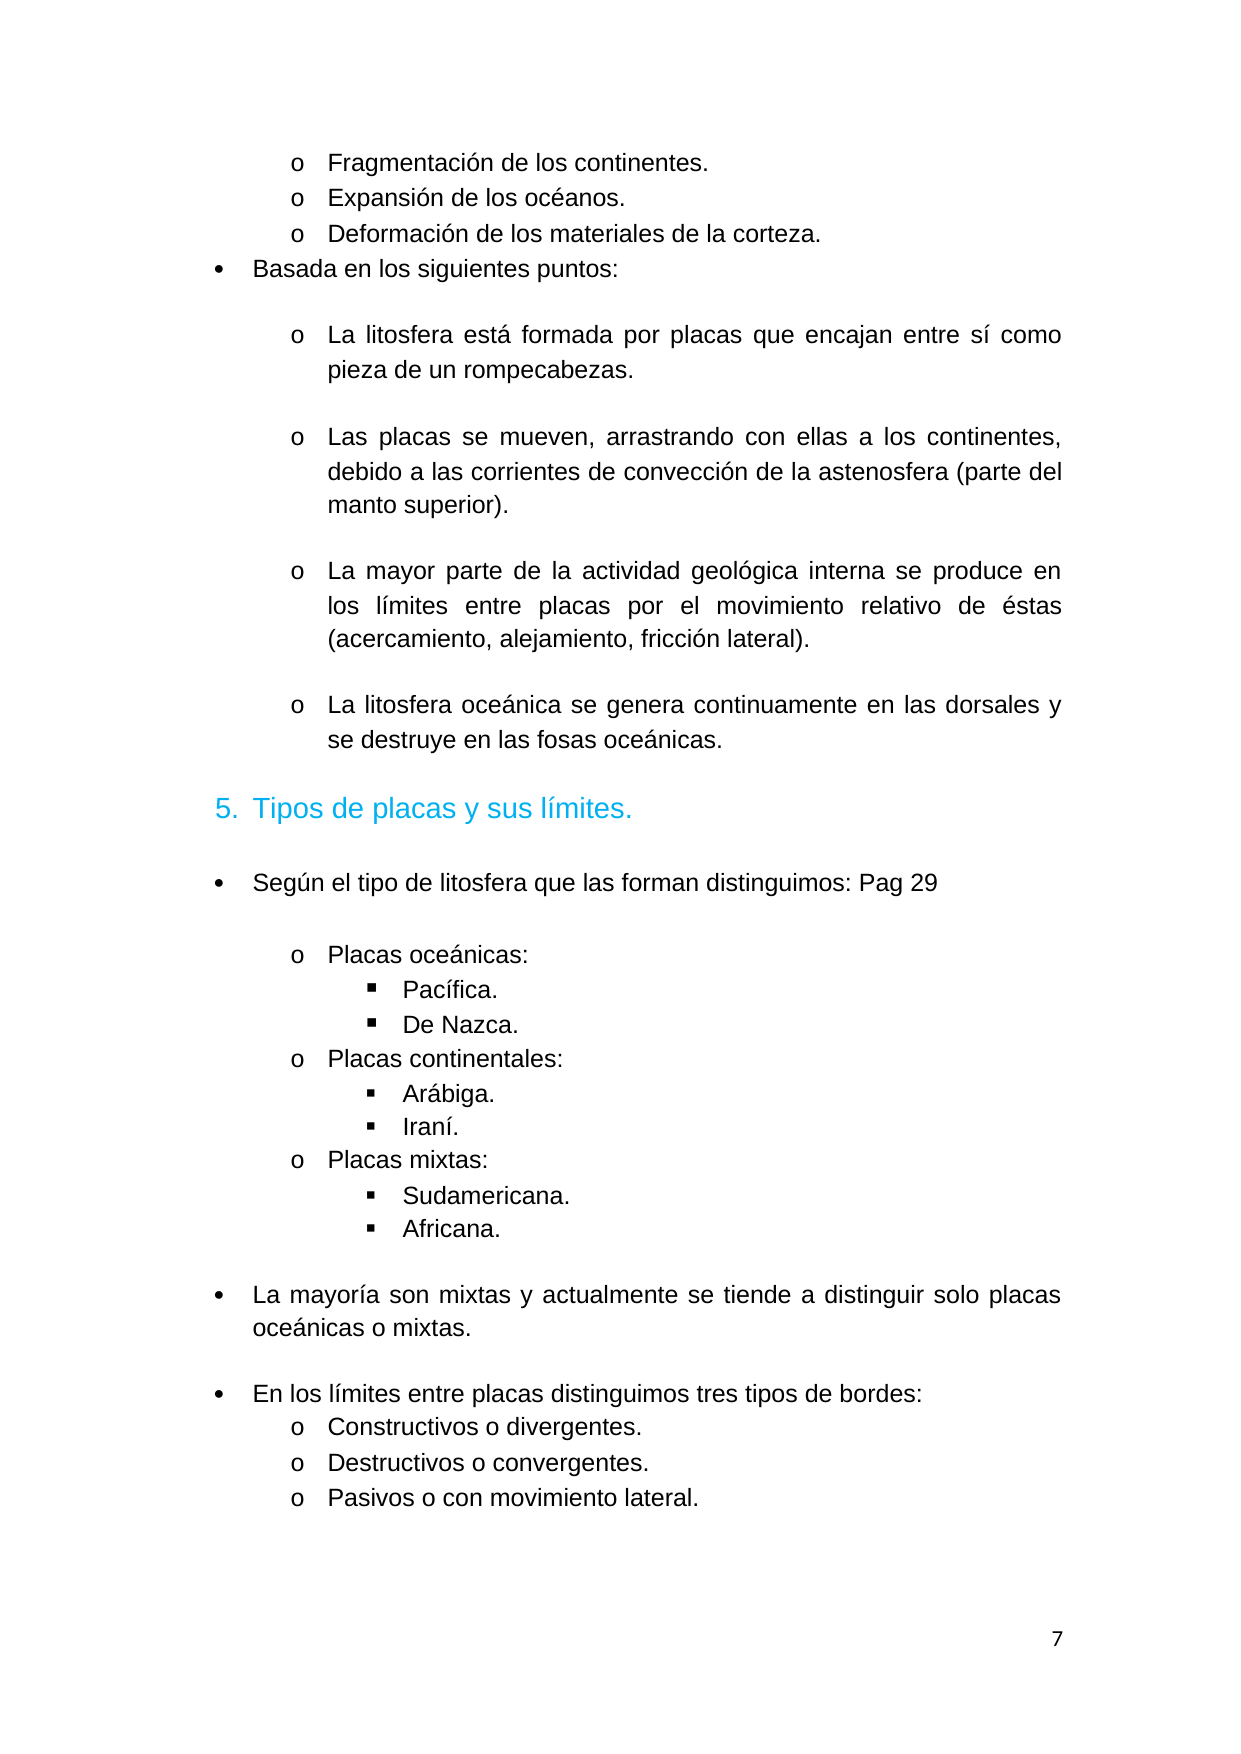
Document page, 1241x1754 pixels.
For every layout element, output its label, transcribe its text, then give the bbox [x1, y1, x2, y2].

list Pacífica. [365, 975, 1063, 1005]
list Africana. [365, 1214, 1063, 1243]
list Constructivos o divergentes. [290, 1412, 1063, 1443]
list Según el tipo de litosfera que las forman distinguimos: Pag 29 [215, 868, 1063, 897]
list La mayor parte de la actividad geológica interna se produce en los límites entre placas por el movimiento relativo de éstas (acercamiento, alejamiento, fricción lateral). [290, 556, 1063, 653]
list Iraní. [365, 1112, 1063, 1141]
list La litosfera oceánica se genera continuamente en las dorsales y se destruye en las fosas oceánicas. [290, 690, 1063, 754]
list Placas oceánicas: [290, 940, 1063, 971]
list Destructivos o convergentes. [290, 1448, 1063, 1479]
list Fragmentación de los continentes. [290, 148, 1063, 178]
list Pasivos o con movimiento lateral. [290, 1483, 1063, 1514]
list Placas continentales: [290, 1044, 1063, 1075]
list La litosfera está formada por placas que encajan entre sí como pieza de un rompecabezas. [290, 320, 1063, 384]
list De Nazca. [365, 1009, 1063, 1039]
list Tipos de placas y sus límites. [215, 791, 1063, 825]
list La mayoría son mixtas y actualmente se tiende a distinguir solo placas oceánicas o mixtas. [215, 1280, 1063, 1342]
list Arábiga. [365, 1079, 1063, 1108]
list Basada en los siguientes puntos: [215, 254, 1063, 283]
list Placas mixtas: [290, 1146, 1063, 1176]
list Las placas se mueven, arrastrando con ellas a los continentes, debido a las corrientes de convección de la astenosfera (parte del manto superior). [290, 421, 1063, 518]
list Expansión de los océanos. [290, 183, 1063, 214]
list Deformación de los materiales de la corteza. [290, 219, 1063, 249]
list Sudamericana. [365, 1181, 1063, 1210]
list En los límites entre placas distinguimos tres tipos de bordes: [215, 1379, 1063, 1408]
